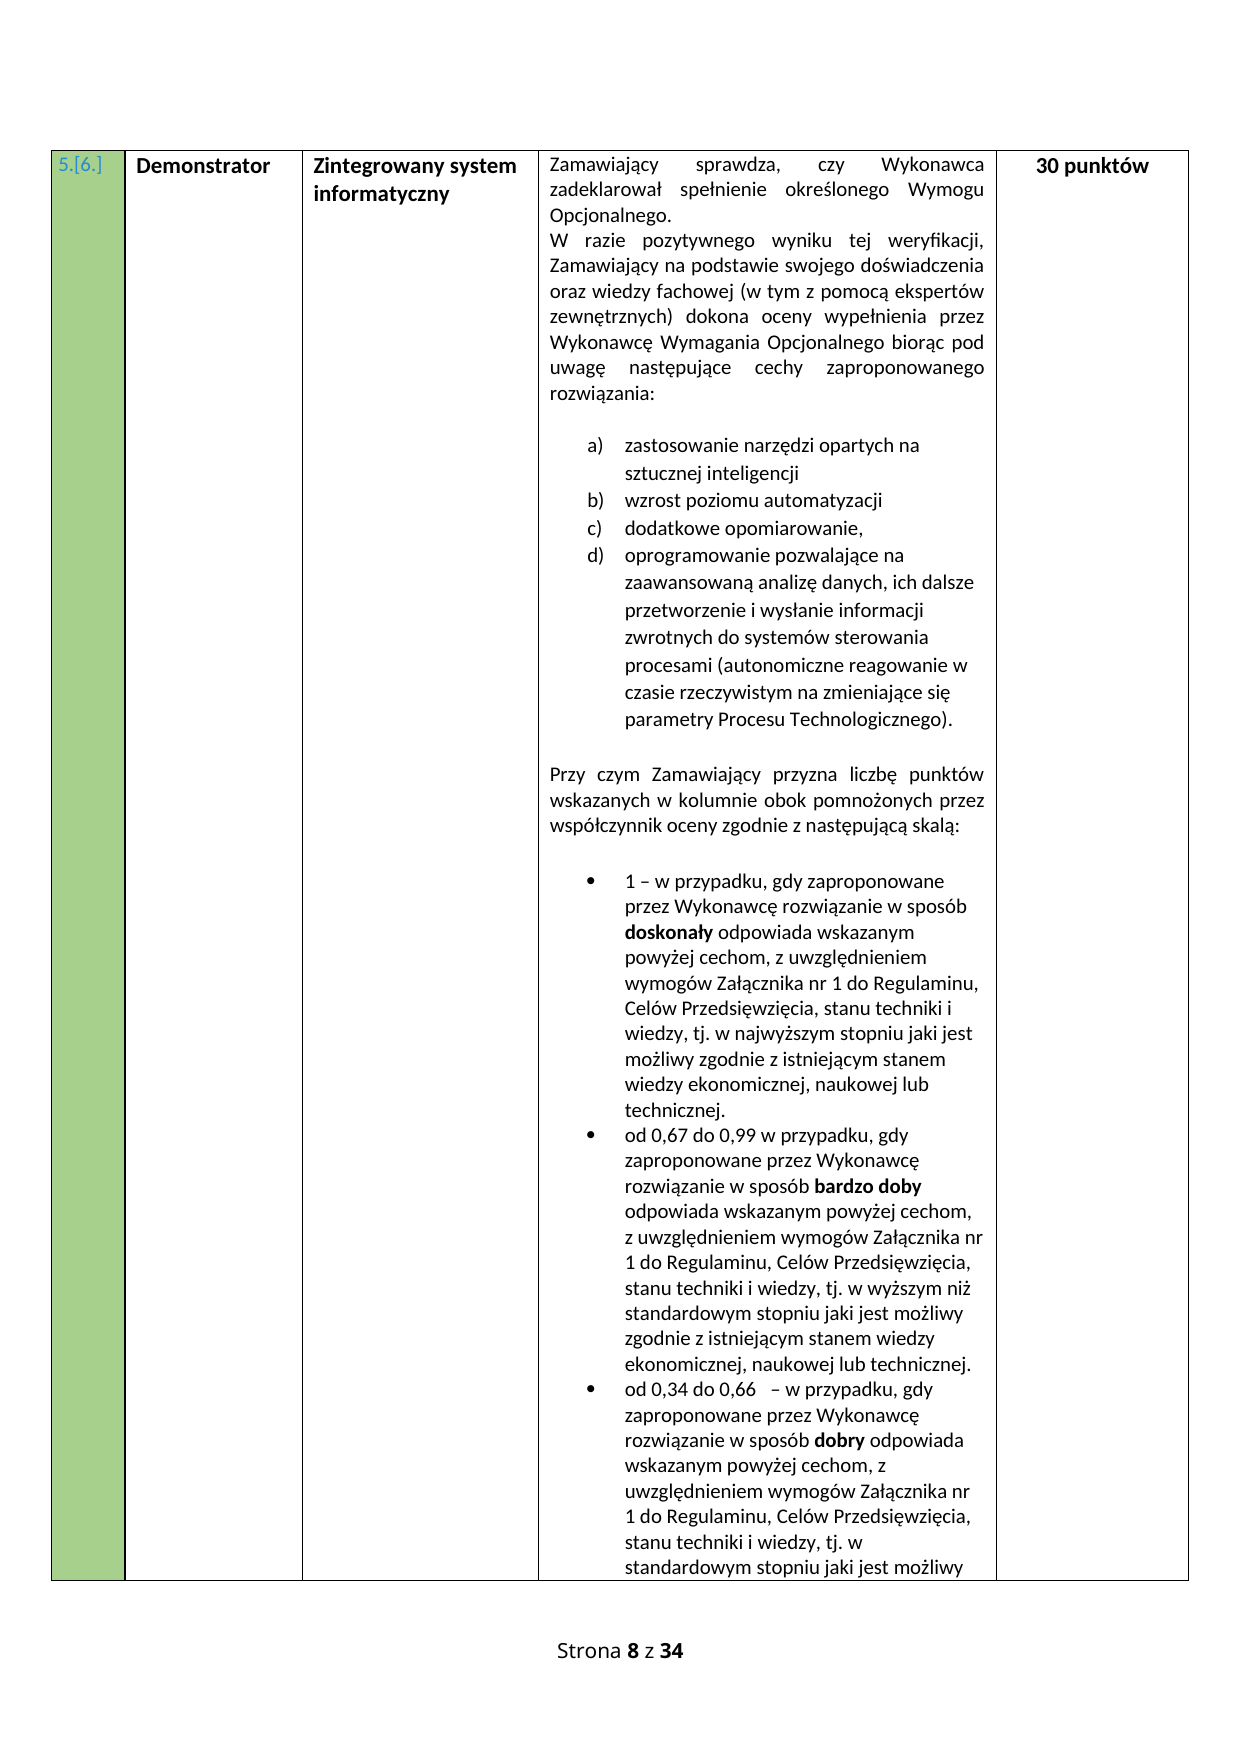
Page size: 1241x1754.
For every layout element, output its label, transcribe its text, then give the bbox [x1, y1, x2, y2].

table_cell Demonstrator [126, 151, 302, 1580]
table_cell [539, 151, 996, 1580]
table_cell 30 punktów [997, 151, 1188, 1580]
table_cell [303, 151, 538, 1580]
table_cell [52, 151, 124, 1580]
